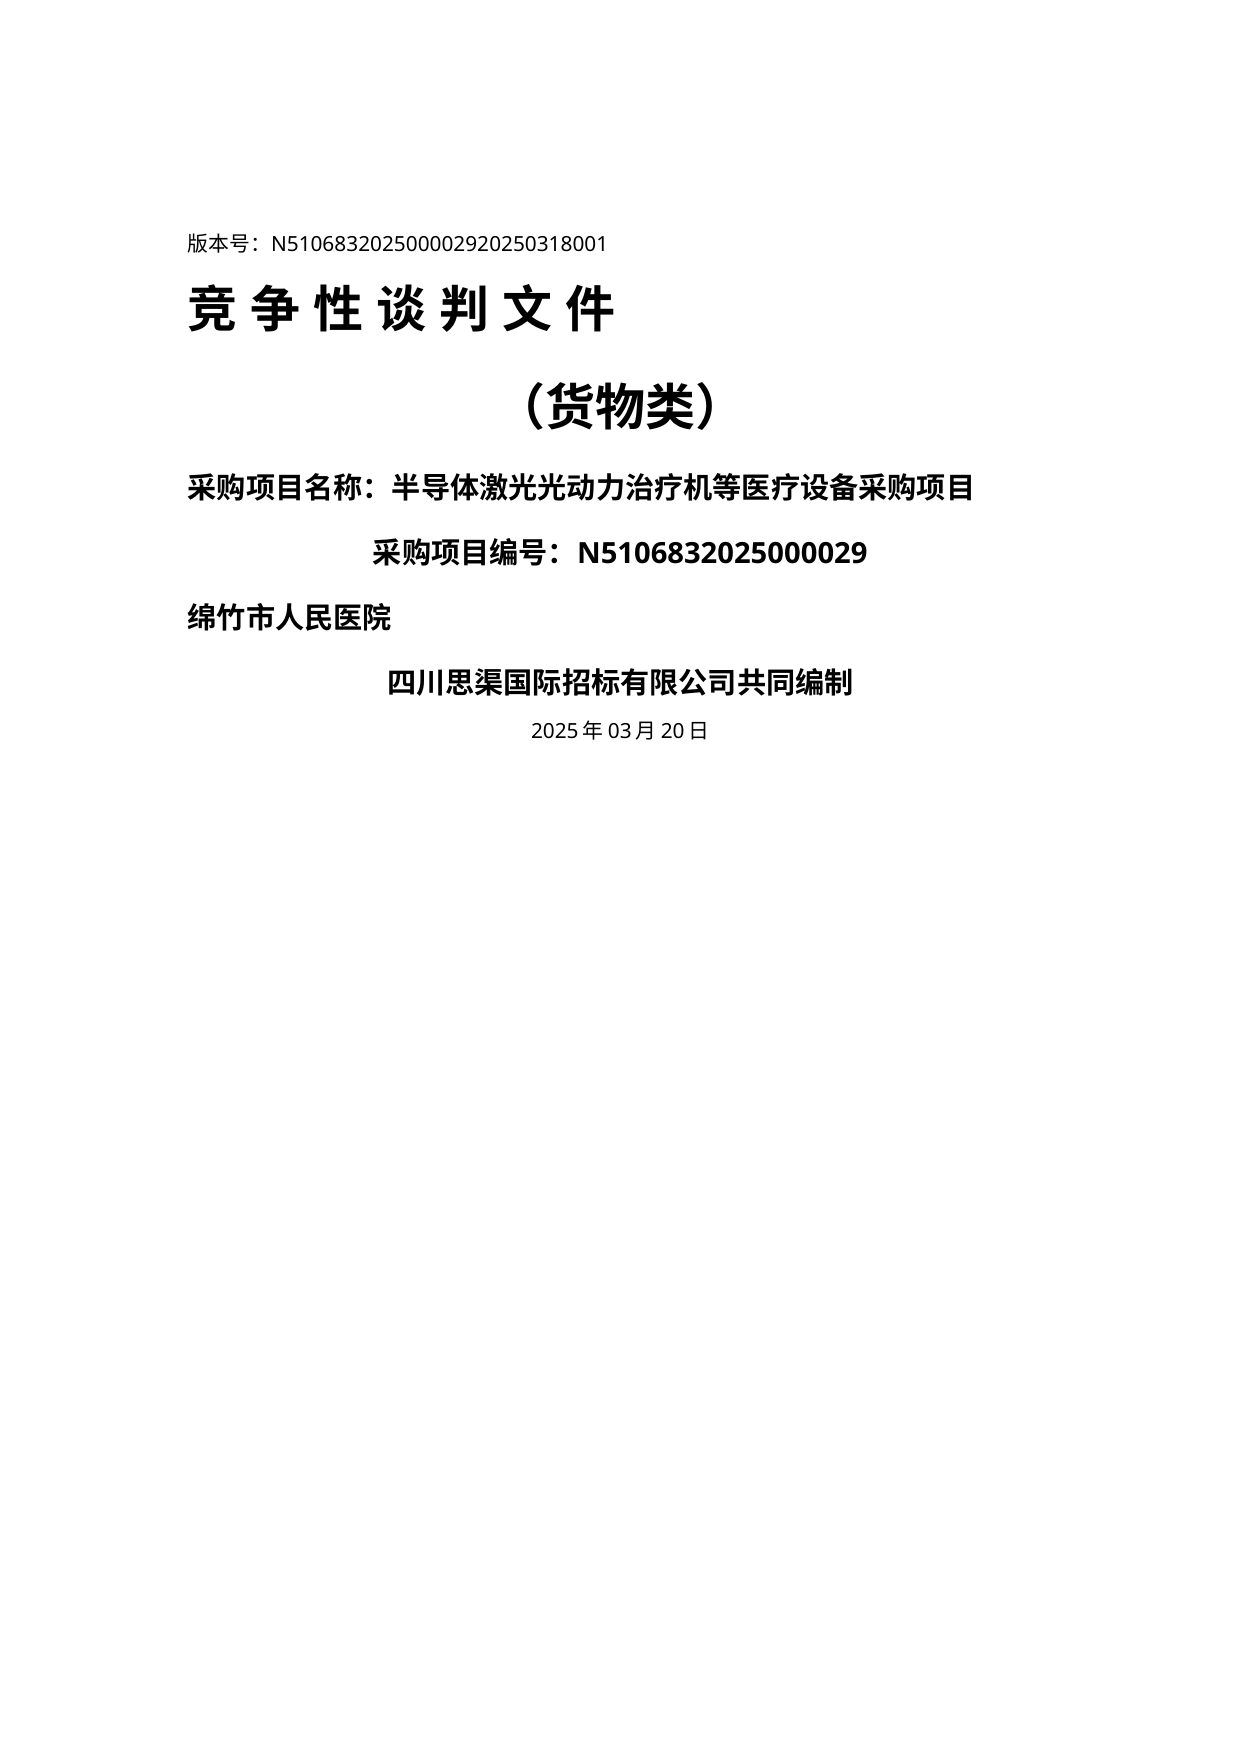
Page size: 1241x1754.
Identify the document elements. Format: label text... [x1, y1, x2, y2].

text （货物类） [187, 357, 1053, 454]
text 竞 争 性 谈 判 文 件 [187, 259, 1053, 357]
text 版本号：N510683202500002920250318001 [187, 227, 1053, 259]
text 2025年03月20日 [187, 714, 1053, 747]
text 四川思渠国际招标有限公司共同编制 [187, 649, 1053, 714]
text 采购项目编号：N5106832025000029 [187, 519, 1053, 584]
text 采购项目名称：半导体激光光动力治疗机等医疗设备采购项目 [187, 454, 1053, 519]
text 绵竹市人民医院 [187, 584, 1053, 649]
